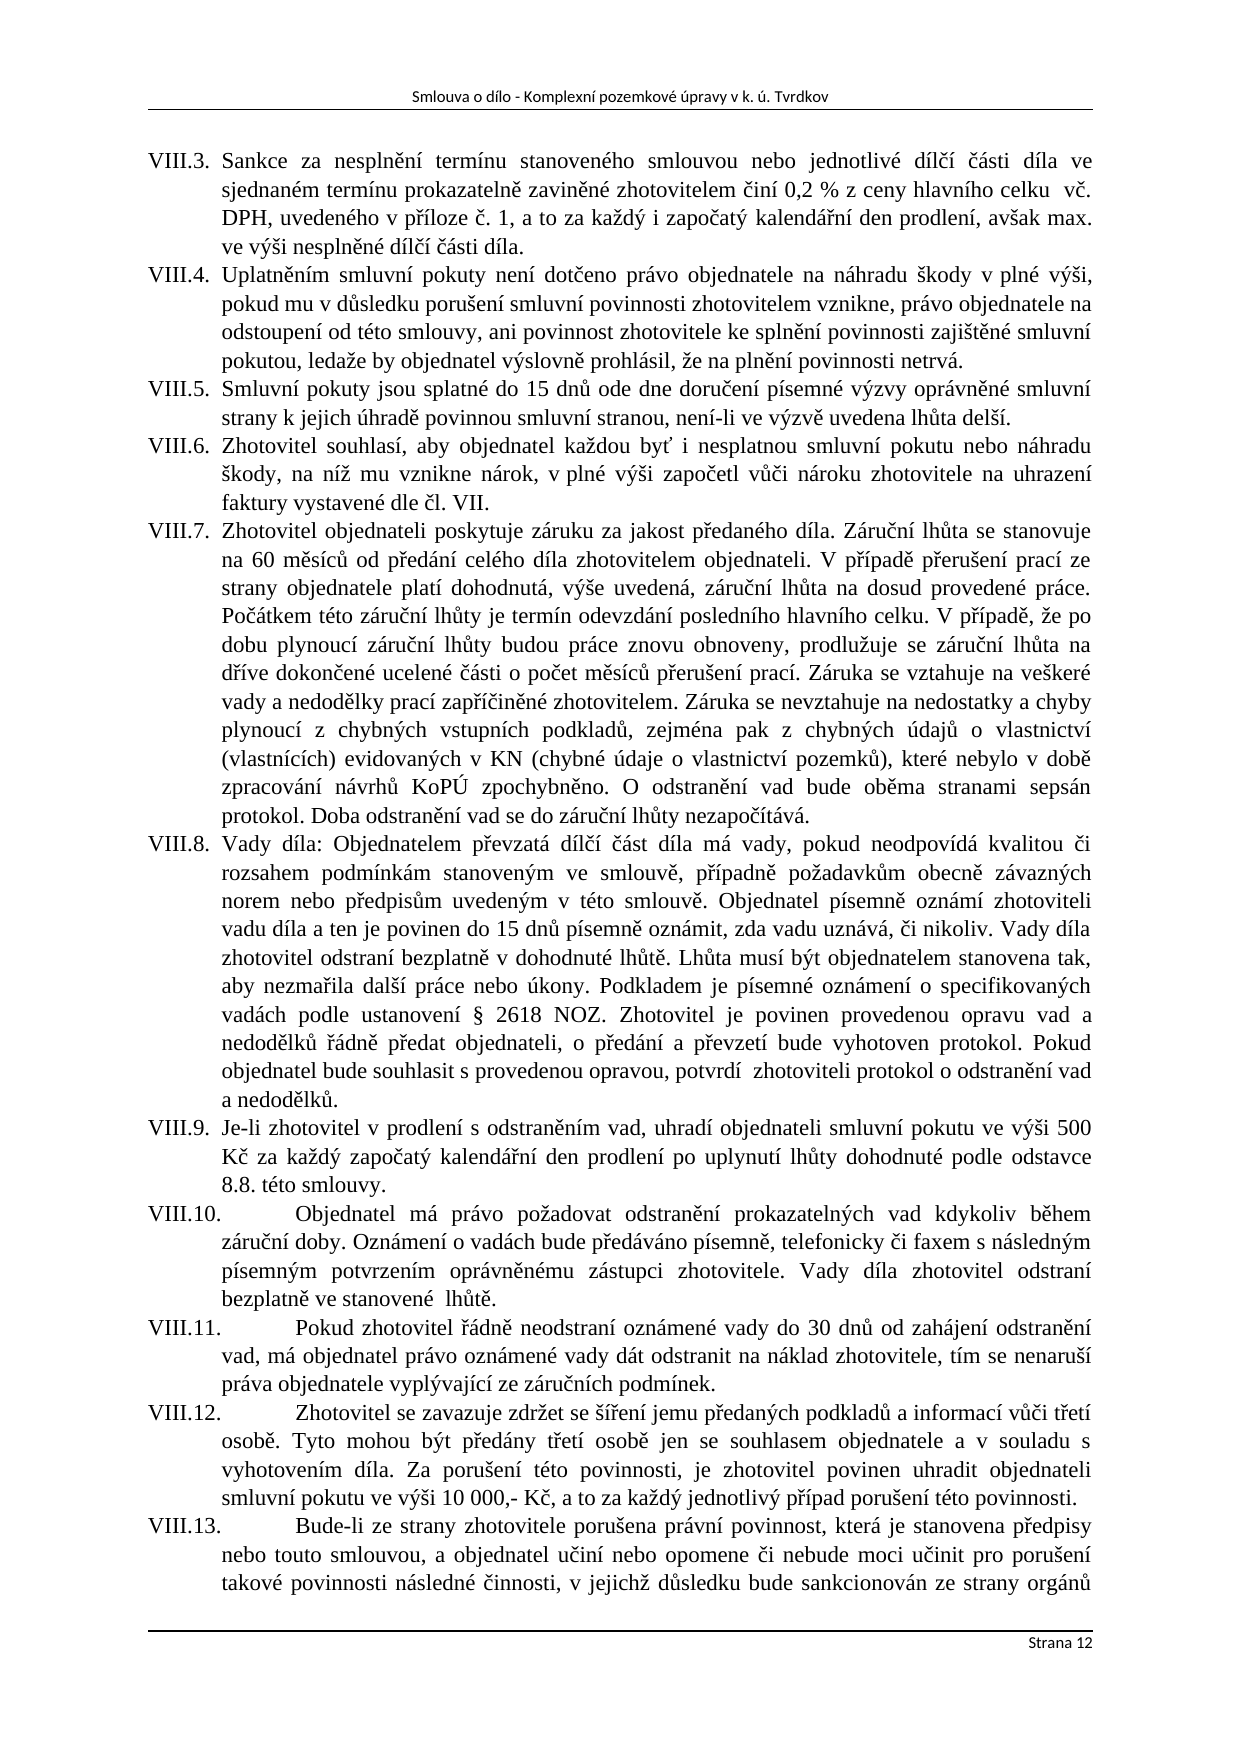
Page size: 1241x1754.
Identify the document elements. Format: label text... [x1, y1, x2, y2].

list Je-li zhotovitel v prodlení s odstraněním vad, uhradí objednateli smluvní pokutu ve výši 500 Kč za každý započatý kalendářní den prodlení po uplynutí lhůty dohodnuté podle odstavce 8.8. této smlouvy. [148, 1114, 1093, 1198]
list Uplatněním smluvní pokuty není dotčeno právo objednatele na náhradu škody v plné výši, pokud mu v důsledku porušení smluvní povinnosti zhotovitelem vznikne, právo objednatele na odstoupení od této smlouvy, ani povinnost zhotovitele ke splnění povinnosti zajištěné smluvní pokutou, ledaže by objednatel výslovně prohlásil, že na plnění povinnosti netrvá. [148, 261, 1093, 373]
list Zhotovitel objednateli poskytuje záruku za jakost předaného díla. Záruční lhůta se stanovuje na 60 měsíců od předání celého díla zhotovitelem objednateli. V případě přerušení prací ze strany objednatele platí dohodnutá, výše uvedená, záruční lhůta na dosud provedené práce. Počátkem této záruční lhůty je termín odevzdání posledního hlavního celku. V případě, že po dobu plynoucí záruční lhůty budou práce znovu obnoveny, prodlužuje se záruční lhůta na dříve dokončené ucelené části o počet měsíců přerušení prací. Záruka se vztahuje na veškeré vady a nedodělky prací zapříčiněné zhotovitelem. Záruka se nevztahuje na nedostatky a chyby plynoucí z chybných vstupních podkladů, zejména pak z chybných údajů o vlastnictví (vlastnících) evidovaných v KN (chybné údaje o vlastnictví pozemků), které nebylo v době zpracování návrhů KoPÚ zpochybněno. O odstranění vad bude oběma stranami sepsán protokol. Doba odstranění vad se do záruční lhůty nezapočítává. [148, 517, 1093, 828]
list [148, 1513, 1093, 1596]
list Zhotovitel souhlasí, aby objednatel každou byť i nesplatnou smluvní pokutu nebo náhradu škody, na níž mu vznikne nárok, v plné výši započetl vůči nároku zhotovitele na uhrazení faktury vystavené dle čl. VII. [148, 432, 1093, 515]
list Pokud zhotovitel řádně neodstraní oznámené vady do 30 dnů od zahájení odstranění vad, má objednatel právo oznámené vady dát odstranit na náklad zhotovitele, tím se nenaruší práva objednatele vyplývající ze záručních podmínek. [148, 1313, 1093, 1397]
list Zhotovitel se zavazuje zdržet se šíření jemu předaných podkladů a informací vůči třetí osobě. Tyto mohou být předány třetí osobě jen se souhlasem objednatele a v souladu s vyhotovením díla. Za porušení této povinnosti, je zhotovitel povinen uhradit objednateli smluvní pokutu ve výši 10 000,- Kč, a to za každý jednotlivý případ porušení této povinnosti. [148, 1399, 1093, 1511]
list Smluvní pokuty jsou splatné do 15 dnů ode dne doručení písemné výzvy oprávněné smluvní strany k jejich úhradě povinnou smluvní stranou, není-li ve výzvě uvedena lhůta delší. [148, 375, 1093, 430]
list Vady díla: Objednatelem převzatá dílčí část díla má vady, pokud neodpovídá kvalitou či rozsahem podmínkám stanoveným ve smlouvě, případně požadavkům obecně závazných norem nebo předpisům uvedeným v této smlouvě. Objednatel písemně oznámí zhotoviteli vadu díla a ten je povinen do 15 dnů písemně oznámit, zda vadu uznává, či nikoliv. Vady díla zhotovitel odstraní bezplatně v dohodnuté lhůtě. Lhůta musí být objednatelem stanovena tak, aby nezmařila další práce nebo úkony. Podkladem je písemné oznámení o specifikovaných vadách podle ustanovení § 2618 NOZ. Zhotovitel je povinen provedenou opravu vad a nedodělků řádně předat objednateli, o předání a převzetí bude vyhotoven protokol. Pokud objednatel bude souhlasit s provedenou opravou, potvrdí zhotoviteli protokol o odstranění vad a nedodělků. [148, 830, 1093, 1112]
list Sankce za nesplnění termínu stanoveného smlouvou nebo jednotlivé dílčí části díla ve sjednaném termínu prokazatelně zaviněné zhotovitelem činí 0,2 % z ceny hlavního celku vč. DPH, uvedeného v příloze č. 1, a to za každý i započatý kalendářní den prodlení, avšak max. ve výši nesplněné dílčí části díla. [148, 148, 1093, 259]
list Objednatel má právo požadovat odstranění prokazatelných vad kdykoliv během záruční doby. Oznámení o vadách bude předáváno písemně, telefonicky či faxem s následným písemným potvrzením oprávněnému zástupci zhotovitele. Vady díla zhotovitel odstraní bezplatně ve stanovené lhůtě. [148, 1200, 1093, 1311]
